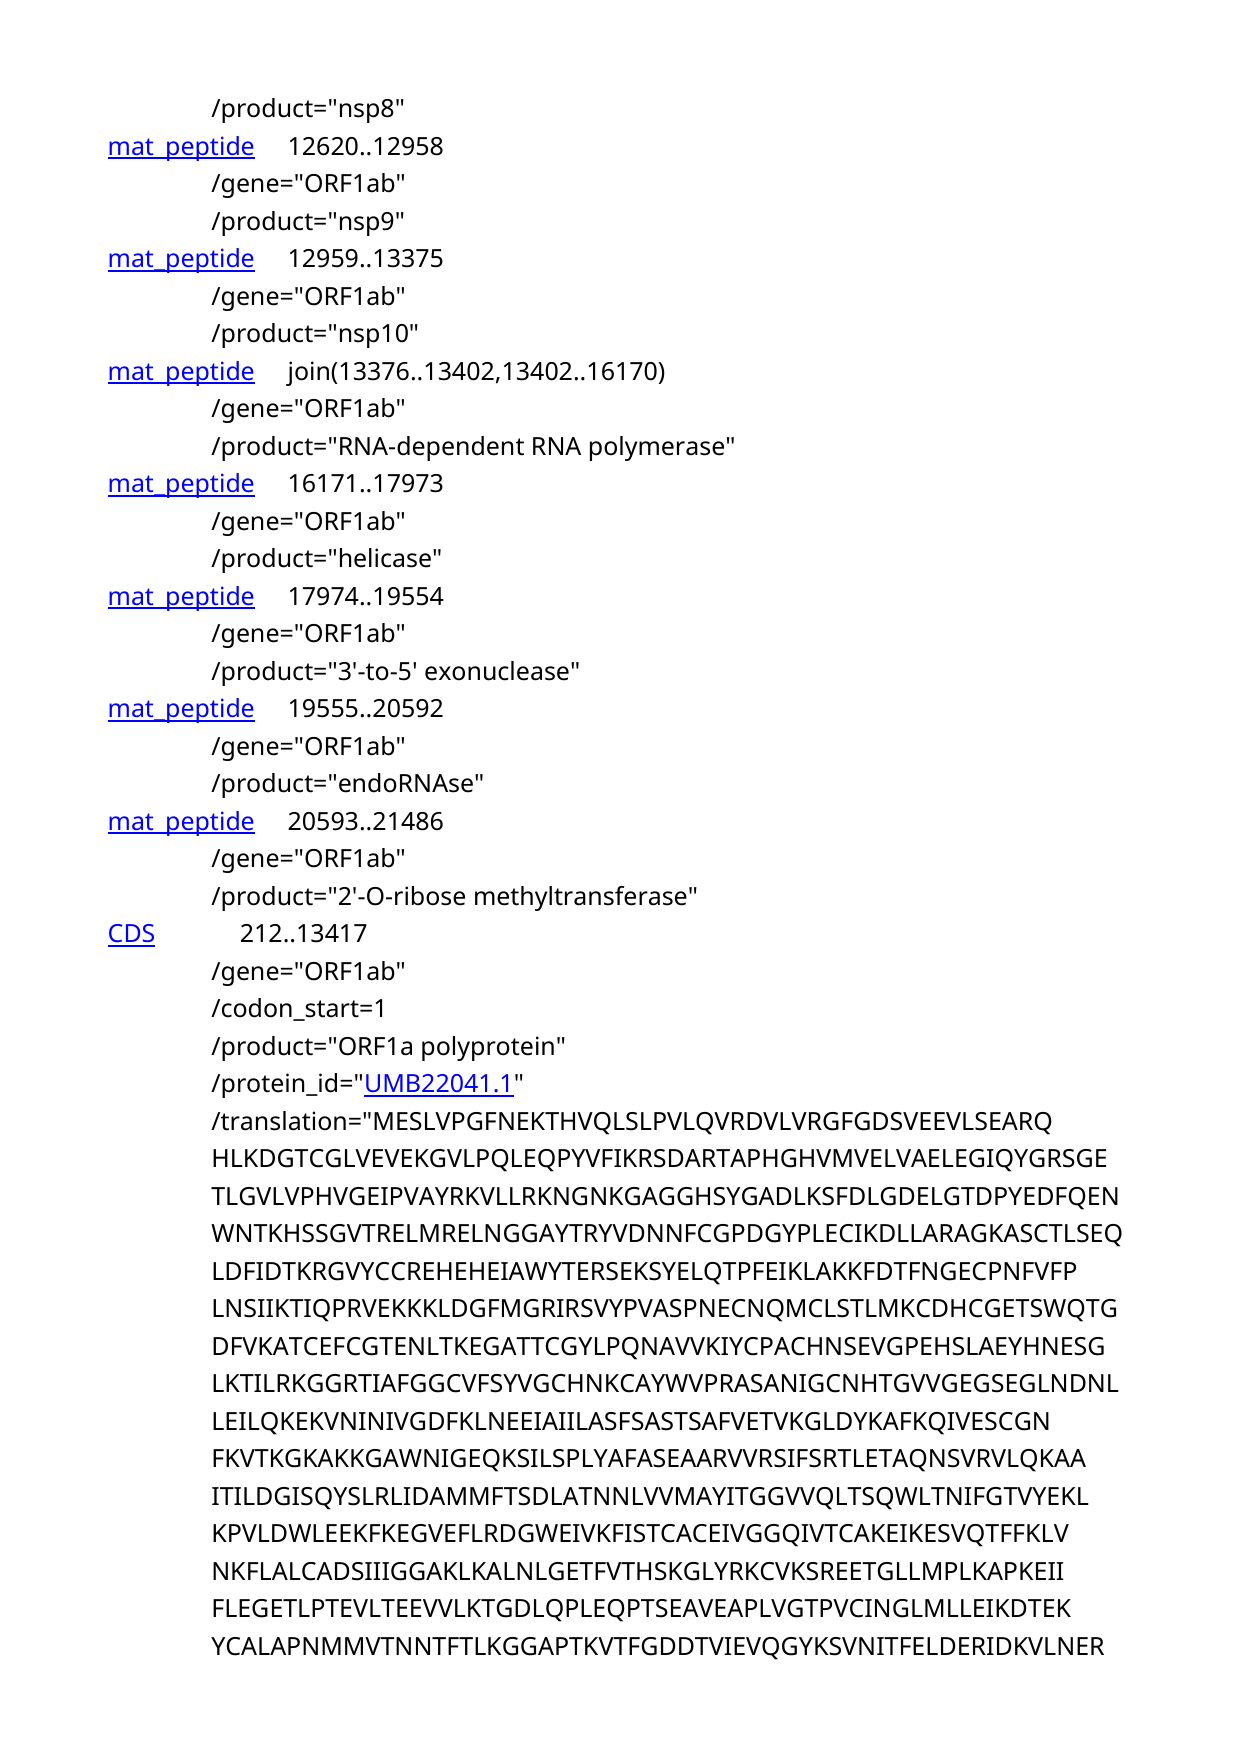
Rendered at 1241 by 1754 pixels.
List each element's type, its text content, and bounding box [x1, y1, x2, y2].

text /product="helicase" [75, 539, 1165, 577]
text HLKDGTCGLVEVEKGVLPQLEQPYVFIKRSDARTAPHGHVMVELVAELEGIQYGRSGE [75, 1139, 1165, 1177]
text KPVLDWLEEKFKEGVEFLRDGWEIVKFISTCACEIVGGQIVTCAKEIKESVQTFFKLV [75, 1514, 1165, 1552]
text /gene="ORF1ab" [75, 614, 1165, 652]
text /gene="ORF1ab" [75, 502, 1165, 539]
text /gene="ORF1ab" [75, 839, 1165, 877]
text mat_peptide 19555..20592 [75, 689, 1165, 727]
text mat_peptide 12620..12958 [75, 127, 1165, 164]
text FLEGETLPTEVLTEEVVLKTGDLQPLEQPTSEAVEAPLVGTPVCINGLMLLEIKDTEK [75, 1589, 1165, 1627]
text /codon_start=1 [75, 989, 1165, 1027]
text /gene="ORF1ab" [75, 727, 1165, 764]
text /product="nsp10" [75, 314, 1165, 352]
text /product="nsp9" [75, 202, 1165, 239]
text DFVKATCEFCGTENLTKEGATTCGYLPQNAVVKIYCPACHNSEVGPEHSLAEYHNESG [75, 1327, 1165, 1364]
text FKVTKGKAKKGAWNIGEQKSILSPLYAFASEAARVVRSIFSRTLETAQNSVRVLQKAA [75, 1439, 1165, 1477]
text mat_peptide 16171..17973 [75, 464, 1165, 502]
text /product="endoRNAse" [75, 764, 1165, 802]
text mat_peptide 17974..19554 [75, 577, 1165, 614]
text LEILQKEKVNINIVGDFKLNEEIAIILASFSASTSAFVETVKGLDYKAFKQIVESCGN [75, 1402, 1165, 1439]
text LDFIDTKRGVYCCREHEHEIAWYTERSEKSYELQTPFEIKLAKKFDTFNGECPNFVFP [75, 1252, 1165, 1289]
text /product="RNA-dependent RNA polymerase" [75, 427, 1165, 464]
text /product="3'-to-5' exonuclease" [75, 652, 1165, 689]
text mat_peptide join(13376..13402,13402..16170) [75, 352, 1165, 389]
text ITILDGISQYSLRLIDAMMFTSDLATNNLVVMAYITGGVVQLTSQWLTNIFGTVYEKL [75, 1477, 1165, 1514]
text NKFLALCADSIIIGGAKLKALNLGETFVTHSKGLYRKCVKSREETGLLMPLKAPKEII [75, 1552, 1165, 1589]
text LNSIIKTIQPRVEKKKLDGFMGRIRSVYPVASPNECNQMCLSTLMKCDHCGETSWQTG [75, 1289, 1165, 1327]
text CDS 212..13417 [75, 914, 1165, 952]
text /product="nsp8" [75, 89, 1165, 127]
text /product="ORF1a polyprotein" [75, 1027, 1165, 1064]
text mat_peptide 12959..13375 [75, 239, 1165, 277]
text TLGVLVPHVGEIPVAYRKVLLRKNGNKGAGGHSYGADLKSFDLGDELGTDPYEDFQEN [75, 1177, 1165, 1214]
text /gene="ORF1ab" [75, 277, 1165, 314]
text /gene="ORF1ab" [75, 389, 1165, 427]
text /product="2'-O-ribose methyltransferase" [75, 877, 1165, 914]
text LKTILRKGGRTIAFGGCVFSYVGCHNKCAYWVPRASANIGCNHTGVVGEGSEGLNDNL [75, 1364, 1165, 1402]
text /translation="MESLVPGFNEKTHVQLSLPVLQVRDVLVRGFGDSVEEVLSEARQ [75, 1102, 1165, 1139]
text mat_peptide 20593..21486 [75, 802, 1165, 839]
text /gene="ORF1ab" [75, 164, 1165, 202]
text /gene="ORF1ab" [75, 952, 1165, 989]
text YCALAPNMMVTNNTFTLKGGAPTKVTFGDDTVIEVQGYKSVNITFELDERIDKVLNER [75, 1627, 1165, 1664]
text /protein_id="UMB22041.1" [75, 1064, 1165, 1102]
text WNTKHSSGVTRELMRELNGGAYTRYVDNNFCGPDGYPLECIKDLLARAGKASCTLSEQ [75, 1214, 1165, 1252]
